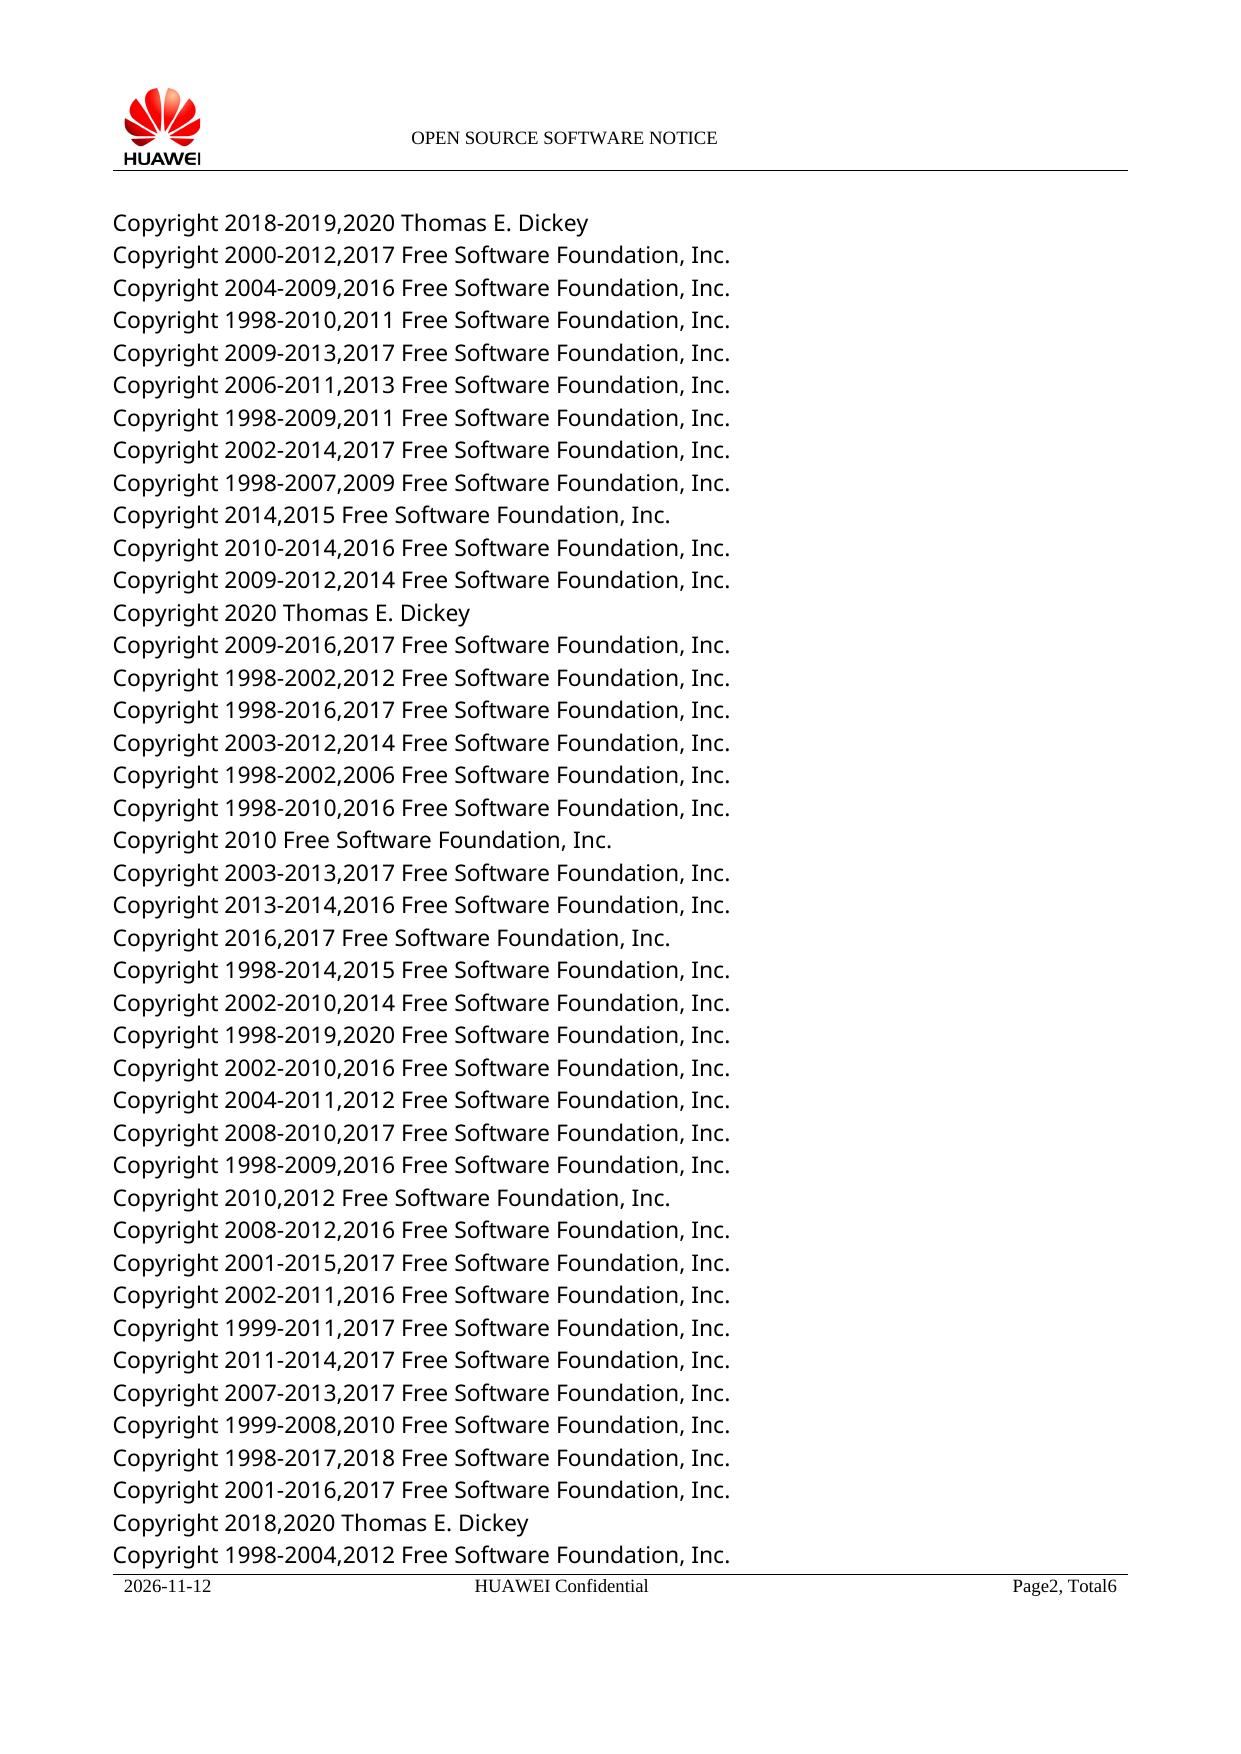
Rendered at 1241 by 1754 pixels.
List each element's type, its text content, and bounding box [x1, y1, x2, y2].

picture [124, 88, 201, 165]
